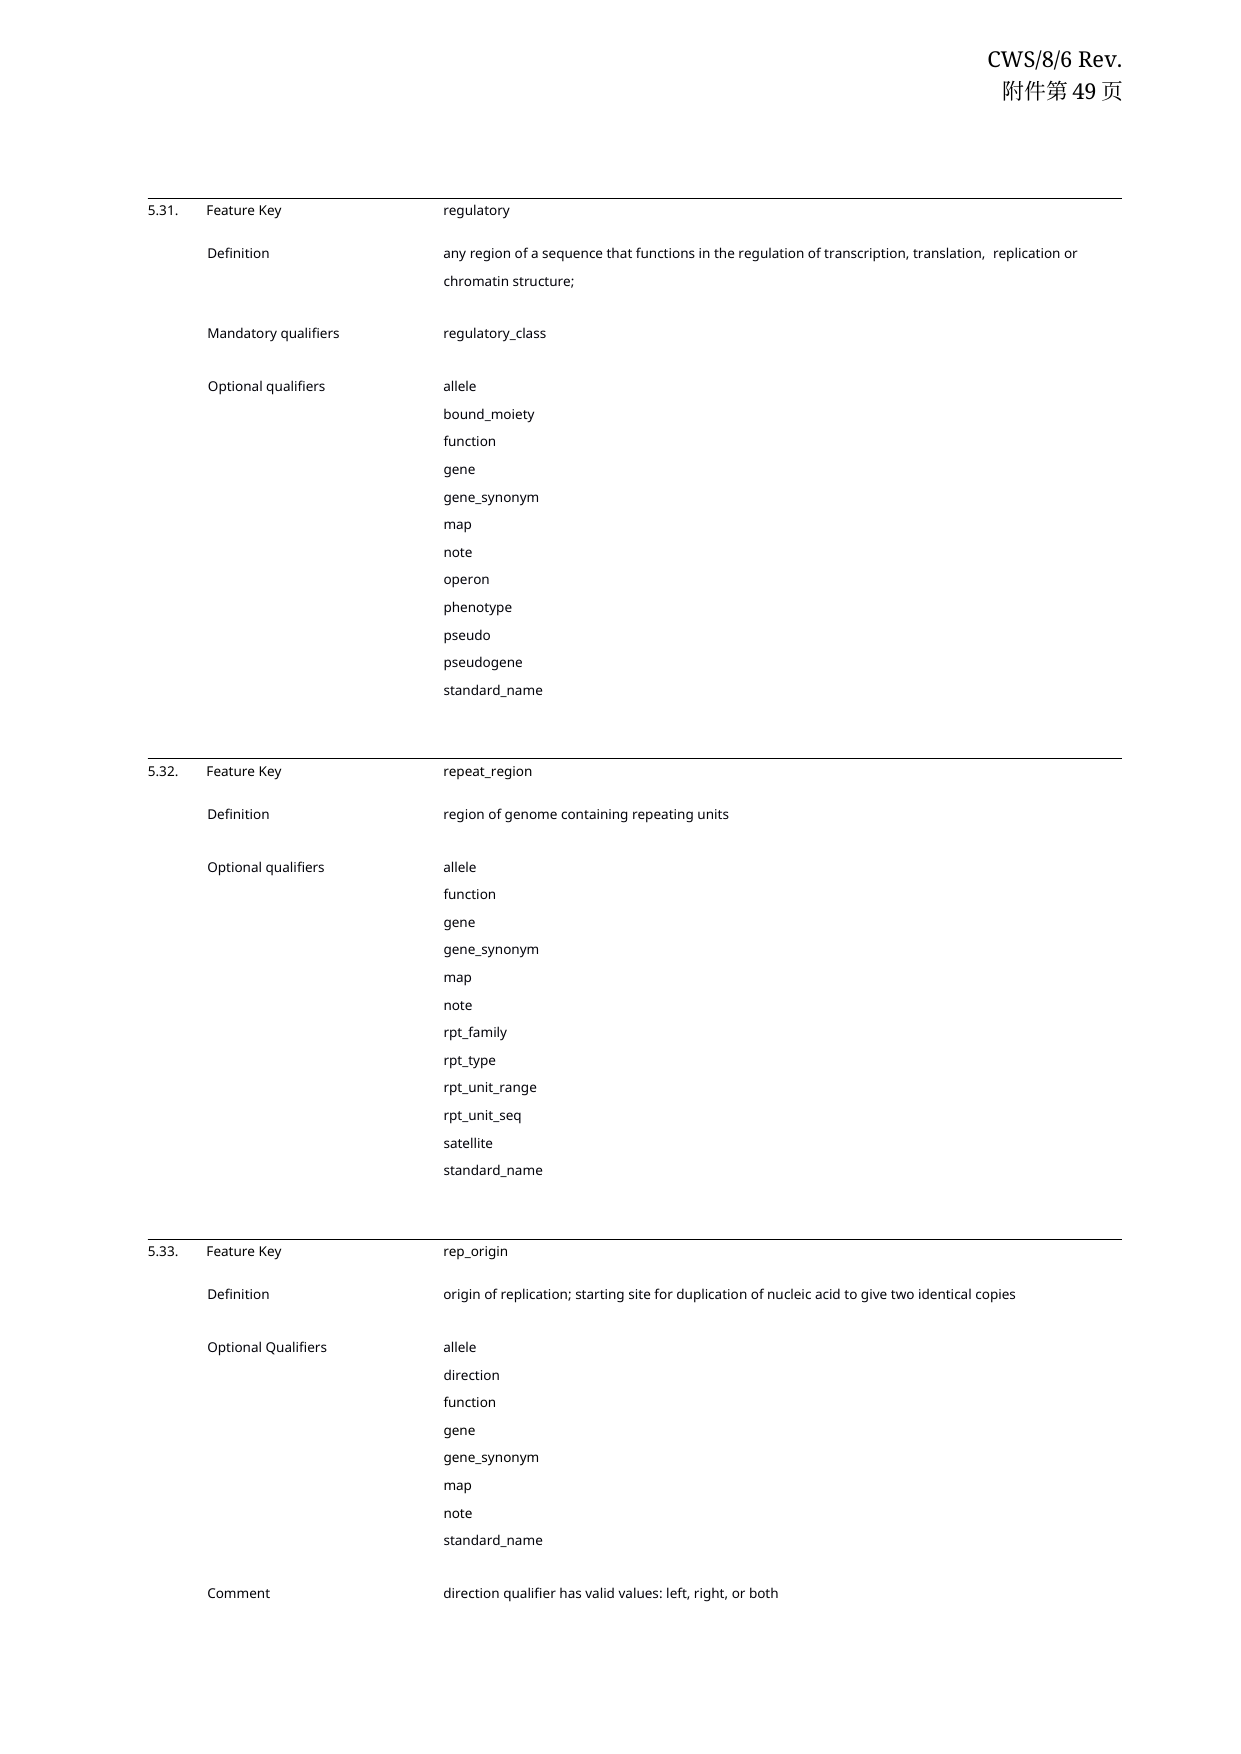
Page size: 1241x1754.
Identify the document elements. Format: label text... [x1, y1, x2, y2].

text Mandatory qualifiers regulatory_class [207, 324, 1122, 343]
text rpt_unit_range [443, 1078, 1122, 1097]
text Definition any region of a sequence that functions in the regulation of transcription, translation, replication or chromatin structure; [207, 244, 1122, 290]
text rpt_unit_seq [443, 1106, 1122, 1124]
text map [443, 1476, 1122, 1494]
text map [443, 968, 1122, 986]
text operon [443, 570, 1122, 589]
text note [443, 996, 1122, 1014]
text Optional qualifiers allele [208, 377, 1122, 396]
text Optional qualifiers allele [207, 857, 1122, 876]
text standard_name [443, 1531, 1122, 1549]
text phenotype [443, 598, 1122, 616]
text map [443, 515, 1122, 533]
text gene_synonym [443, 1448, 1122, 1467]
text satellite standard_name [443, 1133, 1122, 1179]
text Definition region of genome containing repeating units [207, 805, 1122, 823]
text Optional Qualifiers allele [207, 1338, 1122, 1356]
text Feature Key rep_origin [148, 1240, 1122, 1260]
text pseudo [443, 626, 1122, 644]
text gene [443, 460, 1122, 478]
text function [443, 885, 1122, 903]
text note [443, 543, 1122, 561]
text direction [443, 1366, 1122, 1384]
text pseudogene [443, 653, 1122, 672]
text Definition origin of replication; starting site for duplication of nucleic acid to give two identical copies [207, 1285, 1122, 1304]
text Comment direction qualifier has valid values: left, right, or both [207, 1584, 1122, 1602]
text note [443, 1503, 1122, 1522]
text rpt_family [443, 1023, 1122, 1042]
text gene [443, 913, 1122, 931]
text function [443, 1393, 1122, 1412]
text gene_synonym [443, 940, 1122, 959]
text gene_synonym [443, 487, 1122, 506]
text bound_moiety [208, 405, 1122, 423]
text Feature Key repeat_region [148, 759, 1122, 780]
text Feature Key regulatory [148, 199, 1122, 219]
text rpt_type [443, 1051, 1122, 1069]
text function [443, 432, 1122, 451]
text standard_name [443, 681, 1122, 699]
text gene [443, 1421, 1122, 1439]
